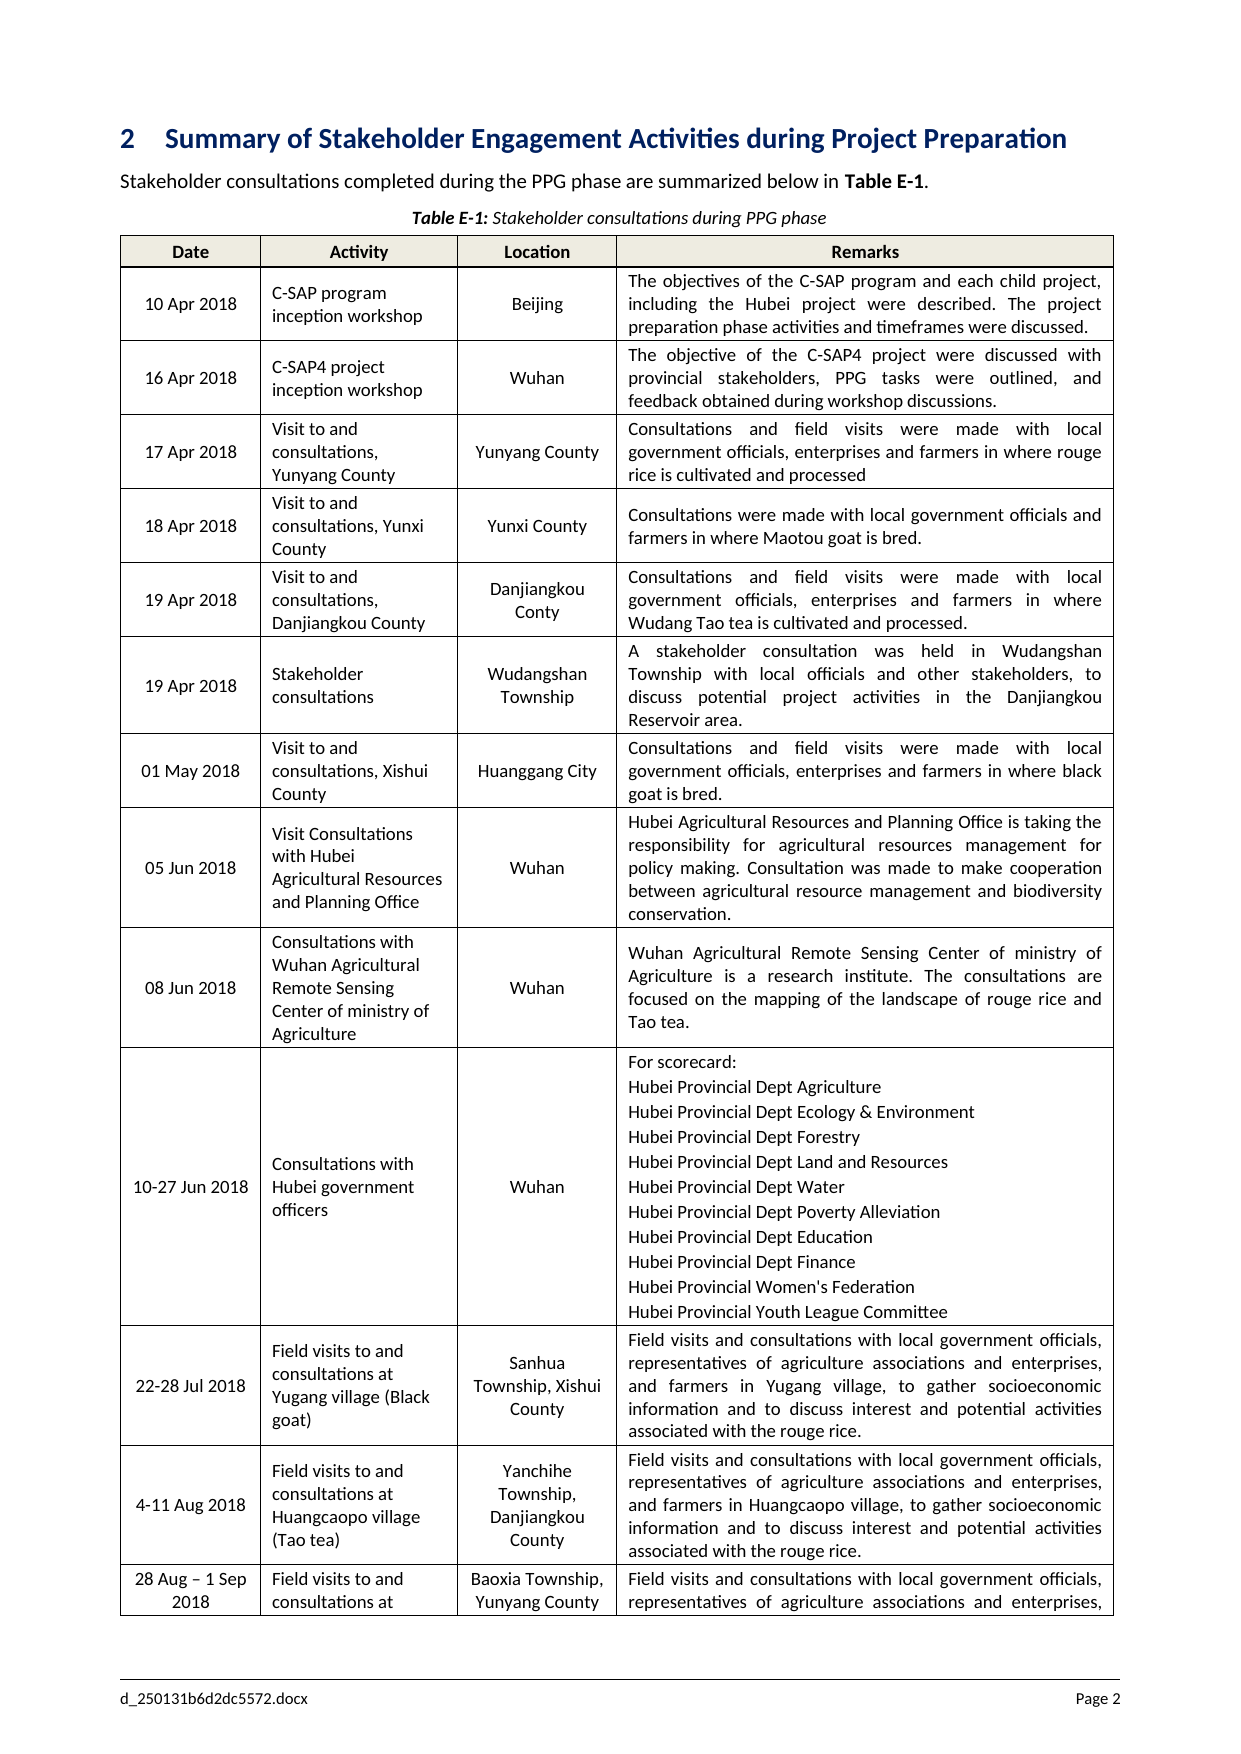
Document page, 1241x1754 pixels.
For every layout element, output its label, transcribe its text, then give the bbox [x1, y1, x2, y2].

table_cell Wuhan [458, 808, 616, 927]
table_cell Consultations and field visits were made with local government officials, enterprises and farmers in where rouge rice is cultivated and processed [617, 415, 1113, 488]
table_cell Wuhan Agricultural Remote Sensing Center of ministry of Agriculture is a research institute. The consultations are focused on the mapping of the landscape of rouge rice and Tao tea. [617, 928, 1113, 1047]
table_cell Baoxia Township, Yunyang County [458, 1565, 616, 1615]
table_cell Yanchihe Township, Danjiangkou County [458, 1446, 616, 1564]
table_cell Sanhua Township, Xishui County [458, 1326, 616, 1444]
table_header Date [121, 236, 260, 266]
table_cell The objective of the C-SAP4 project were discussed with provincial stakeholders, PPG tasks were outlined, and feedback obtained during workshop discussions. [617, 341, 1113, 414]
table_cell 01 May 2018 [121, 734, 260, 807]
table_cell Beijing [458, 268, 616, 340]
table_cell Field visits to and consultations at Huangcaopo village (Tao tea) [261, 1446, 457, 1564]
table_cell C-SAP program inception workshop [261, 268, 457, 340]
table_cell Visit Consultations with Hubei Agricultural Resources and Planning Office [261, 808, 457, 927]
table_cell Yunyang County [458, 415, 616, 488]
table_cell Wuhan [458, 1048, 616, 1325]
table_cell Visit to and consultations, Yunyang County [261, 415, 457, 488]
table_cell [617, 1565, 1113, 1615]
subtitle Summary of Stakeholder Engagement Activities during Project Preparation [120, 120, 1120, 156]
table_cell Field visits and consultations with local government officials, representatives of agriculture associations and enterprises, and farmers in Yugang village, to gather socioeconomic information and to discuss interest and potential activities associated with the rouge rice. [617, 1326, 1113, 1444]
table_cell 19 Apr 2018 [121, 637, 260, 733]
table_cell Hubei Agricultural Resources and Planning Office is taking the responsibility for agricultural resources management for policy making. Consultation was made to make cooperation between agricultural resource management and biodiversity conservation. [617, 808, 1113, 927]
table_header Location [458, 236, 616, 266]
table_cell 10-27 Jun 2018 [121, 1048, 260, 1325]
table_cell Visit to and consultations, Danjiangkou County [261, 563, 457, 636]
table_cell 4-11 Aug 2018 [121, 1446, 260, 1564]
text Stakeholder consultations completed during the PPG phase are summarized below in Table E-1. [120, 168, 1120, 193]
table_cell Field visits to and consultations at Yugang village (Black goat) [261, 1326, 457, 1444]
table_cell Consultations with Hubei government officers [261, 1048, 457, 1325]
table_cell A stakeholder consultation was held in Wudangshan Township with local officials and other stakeholders, to discuss potential project activities in the Danjiangkou Reservoir area. [617, 637, 1113, 733]
table_cell 22-28 Jul 2018 [121, 1326, 260, 1444]
table_cell Wuhan [458, 341, 616, 414]
table_cell Visit to and consultations, Xishui County [261, 734, 457, 807]
table_cell 28 Aug – 1 Sep 2018 [121, 1565, 260, 1615]
table_cell Huanggang City [458, 734, 616, 807]
table_cell 18 Apr 2018 [121, 489, 260, 562]
table_cell Consultations were made with local government officials and farmers in where Maotou goat is bred. [617, 489, 1113, 562]
table_cell Yunxi County [458, 489, 616, 562]
table_cell Wudangshan Township [458, 637, 616, 733]
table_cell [261, 1565, 457, 1615]
table_header Activity [261, 236, 457, 266]
text Table E-1: Stakeholder consultations during PPG phase [120, 206, 1120, 229]
table_cell C-SAP4 project inception workshop [261, 341, 457, 414]
table_cell Stakeholder consultations [261, 637, 457, 733]
table_cell 17 Apr 2018 [121, 415, 260, 488]
table_cell Danjiangkou Conty [458, 563, 616, 636]
table_cell 05 Jun 2018 [121, 808, 260, 927]
table_cell Consultations with Wuhan Agricultural Remote Sensing Center of ministry of Agriculture [261, 928, 457, 1047]
table_header Remarks [617, 236, 1113, 266]
table_cell For scorecard: Hubei Provincial Dept Agriculture Hubei Provincial Dept Ecology & Environment Hubei Provincial Dept Forestry Hubei Provincial Dept Land and Resources Hubei Provincial Dept Water Hubei Provincial Dept Poverty Alleviation Hubei Provincial Dept Education Hubei Provincial Dept Finance Hubei Provincial Women's Federation Hubei Provincial Youth League Committee [617, 1048, 1113, 1325]
table_cell 08 Jun 2018 [121, 928, 260, 1047]
table_cell Consultations and field visits were made with local government officials, enterprises and farmers in where Wudang Tao tea is cultivated and processed. [617, 563, 1113, 636]
table_cell Field visits and consultations with local government officials, representatives of agriculture associations and enterprises, and farmers in Huangcaopo village, to gather socioeconomic information and to discuss interest and potential activities associated with the rouge rice. [617, 1446, 1113, 1564]
table_cell 19 Apr 2018 [121, 563, 260, 636]
table_cell 10 Apr 2018 [121, 268, 260, 340]
table_cell Wuhan [458, 928, 616, 1047]
table_cell 16 Apr 2018 [121, 341, 260, 414]
table_cell Consultations and field visits were made with local government officials, enterprises and farmers in where black goat is bred. [617, 734, 1113, 807]
table_cell The objectives of the C-SAP program and each child project, including the Hubei project were described. The project preparation phase activities and timeframes were discussed. [617, 268, 1113, 340]
table_cell Visit to and consultations, Yunxi County [261, 489, 457, 562]
